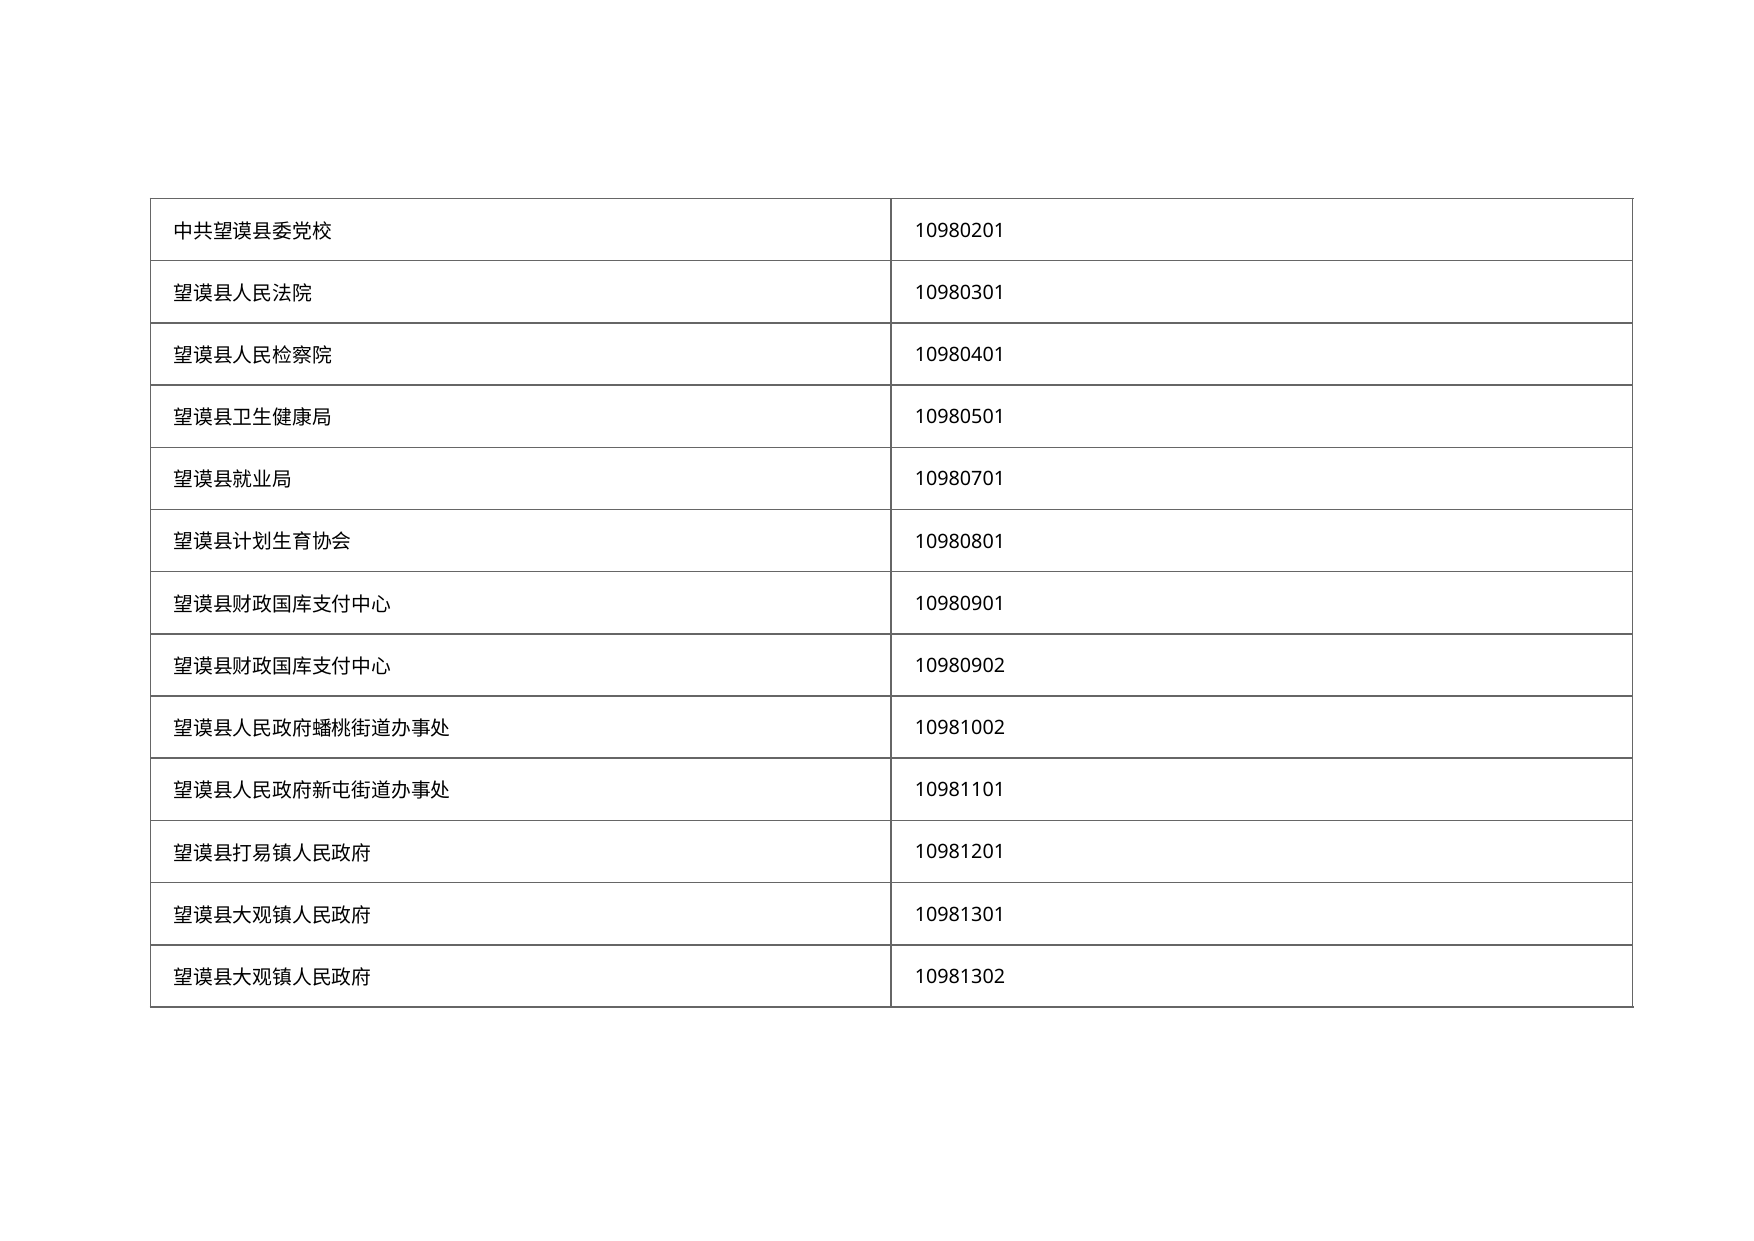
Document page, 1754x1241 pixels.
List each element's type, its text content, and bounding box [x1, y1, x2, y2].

table_cell 望谟县大观镇人民政府 [151, 946, 890, 1006]
table_cell 望谟县就业局 [151, 448, 890, 508]
table_cell 10980801 [892, 510, 1632, 571]
table_cell 10980901 [892, 572, 1632, 633]
table_cell 10981101 [892, 759, 1632, 819]
table_cell 10981201 [892, 821, 1632, 882]
table_cell 10980701 [892, 448, 1632, 508]
table_cell 10980902 [892, 635, 1632, 695]
table_cell 10981301 [892, 883, 1632, 944]
table_cell 望谟县计划生育协会 [151, 510, 890, 571]
table_cell 10980201 [892, 199, 1632, 260]
table_cell 望谟县人民政府蟠桃街道办事处 [151, 697, 890, 757]
table_cell 望谟县人民政府新屯街道办事处 [151, 759, 890, 819]
table_cell 望谟县打易镇人民政府 [151, 821, 890, 882]
table_cell 望谟县卫生健康局 [151, 386, 890, 446]
table_cell 望谟县财政国库支付中心 [151, 635, 890, 695]
table_cell 望谟县人民检察院 [151, 324, 890, 384]
table_cell 望谟县人民法院 [151, 261, 890, 322]
table_cell 中共望谟县委党校 [151, 199, 890, 260]
table_cell 10980301 [892, 261, 1632, 322]
table_cell 望谟县财政国库支付中心 [151, 572, 890, 633]
table_cell 10980501 [892, 386, 1632, 446]
table_cell 10981302 [892, 946, 1632, 1006]
table_cell 望谟县大观镇人民政府 [151, 883, 890, 944]
table_cell 10980401 [892, 324, 1632, 384]
table_cell 10981002 [892, 697, 1632, 757]
